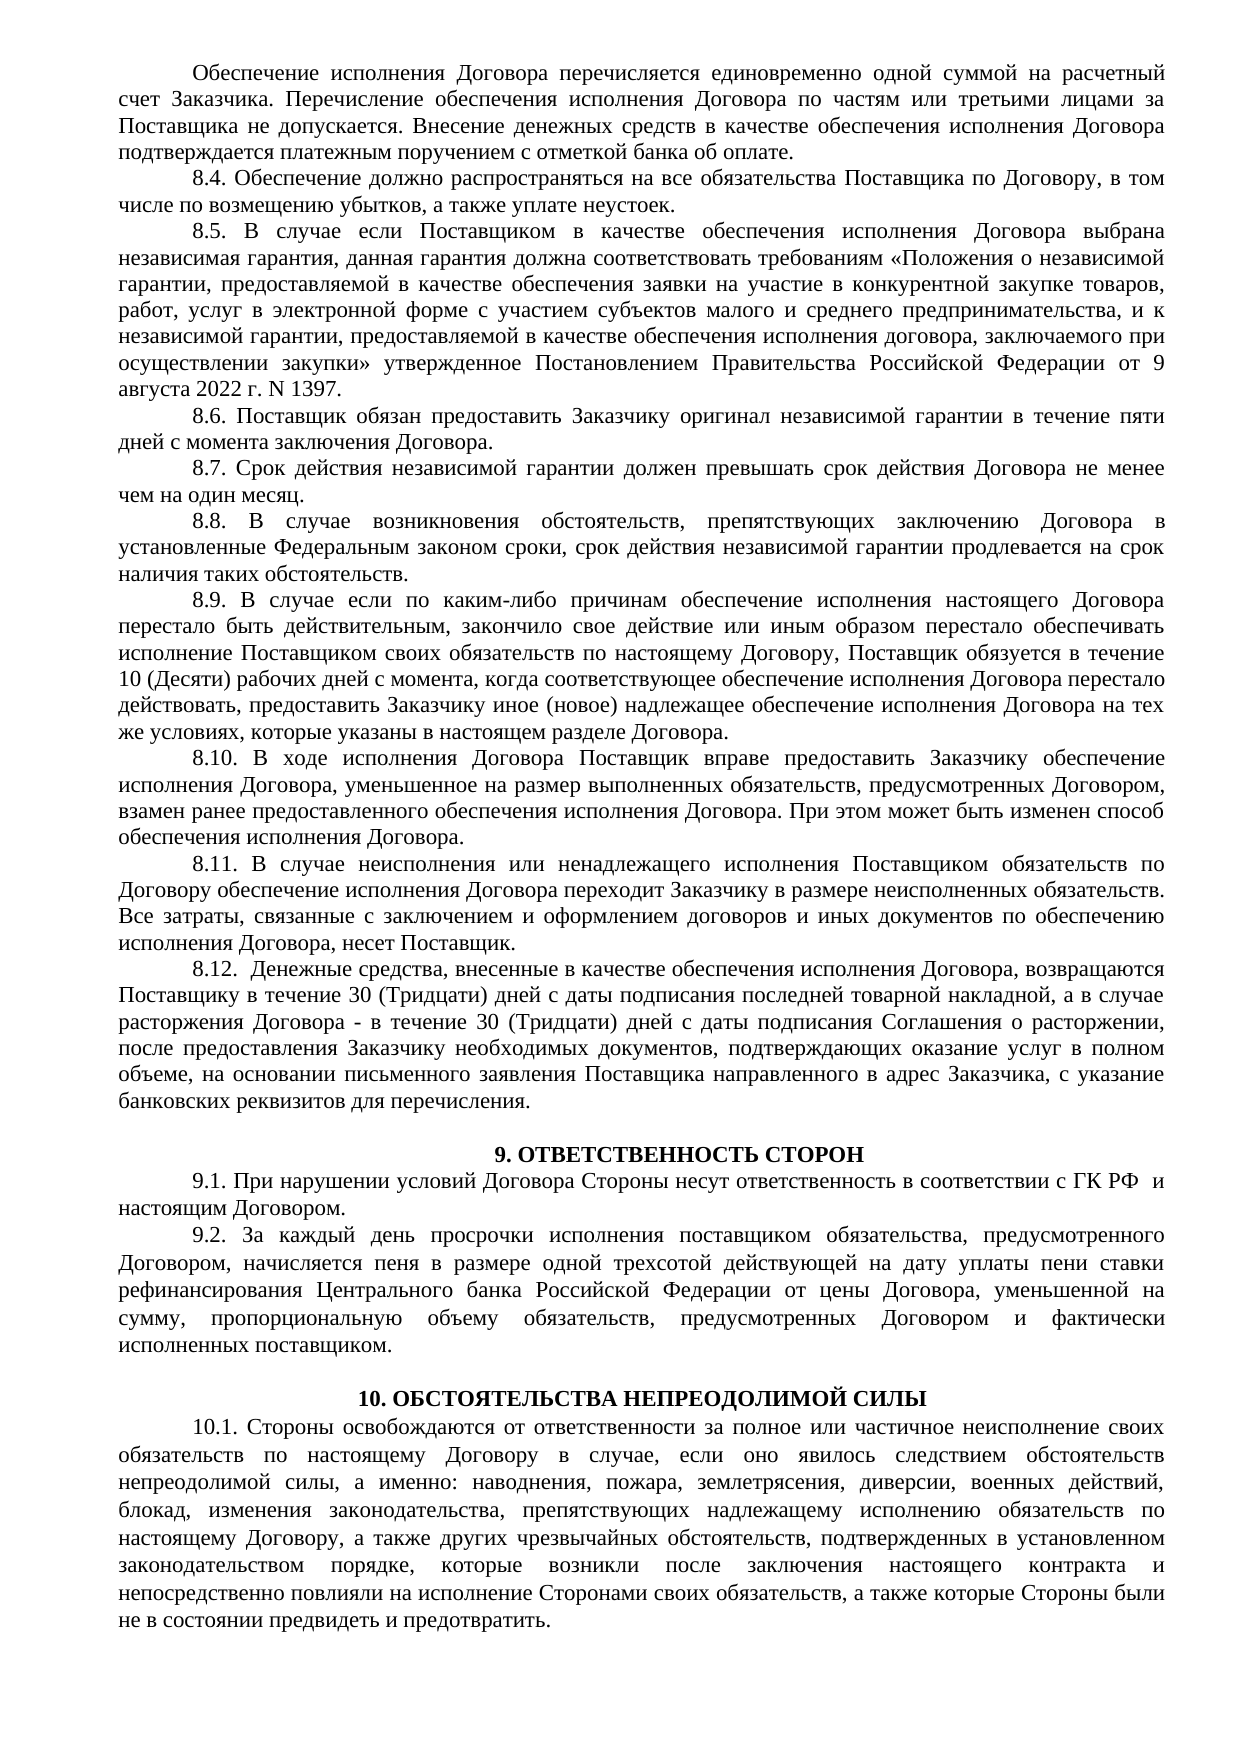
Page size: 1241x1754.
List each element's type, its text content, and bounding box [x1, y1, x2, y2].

text 8.4. Обеспечение должно распространяться на все обязательства Поставщика по Договору, в том числе по возмещению убытков, а также уплате неустоек. [118, 164, 1167, 217]
text 8.8. В случае возникновения обстоятельств, препятствующих заключению Договора в установленные Федеральным законом сроки, срок действия независимой гарантии продлевается на срок наличия таких обстоятельств. [118, 507, 1167, 586]
text 8.11. В случае неисполнения или ненадлежащего исполнения Поставщиком обязательств по Договору обеспечение исполнения Договора переходит Заказчику в размере неисполненных обязательств. Все затраты, связанные с заключением и оформлением договоров и иных документов по обеспечению исполнения Договора, несет Поставщик. [118, 850, 1167, 955]
text 9.2. За каждый день просрочки исполнения поставщиком обязательства, предусмотренного Договором, начисляется пеня в размере одной трехсотой действующей на дату уплаты пени ставки рефинансирования Центрального банка Российской Федерации от цены Договора, уменьшенной на сумму, пропорциональную объему обязательств, предусмотренных Договором и фактически исполненных поставщиком. [118, 1220, 1167, 1358]
text 8.5. В случае если Поставщиком в качестве обеспечения исполнения Договора выбрана независимая гарантия, данная гарантия должна соответствовать требованиям «Положения о независимой гарантии, предоставляемой в качестве обеспечения заявки на участие в конкурентной закупке товаров, работ, услуг в электронной форме с участием субъектов малого и среднего предпринимательства, и к независимой гарантии, предоставляемой в качестве обеспечения исполнения договора, заключаемого при осуществлении закупки» утвержденное Постановлением Правительства Российской Федерации от 9 августа 2022 г. N 1397. [118, 217, 1167, 402]
text 8.9. В случае если по каким-либо причинам обеспечение исполнения настоящего Договора перестало быть действительным, закончило свое действие или иным образом перестало обеспечивать исполнение Поставщиком своих обязательств по настоящему Договору, Поставщик обязуется в течение 10 (Десяти) рабочих дней с момента, когда соответствующее обеспечение исполнения Договора перестало действовать, предоставить Заказчику иное (новое) надлежащее обеспечение исполнения Договора на тех же условиях, которые указаны в настоящем разделе Договора. [118, 586, 1167, 744]
text 9. ОТВЕТСТВЕННОСТЬ СТОРОН [118, 1139, 1167, 1167]
text 10. ОБСТОЯТЕЛЬСТВА НЕПРЕОДОЛИМОЙ СИЛЫ [118, 1384, 1167, 1412]
text Обеспечение исполнения Договора перечисляется единовременно одной суммой на расчетный счет Заказчика. Перечисление обеспечения исполнения Договора по частям или третьими лицами за Поставщика не допускается. Внесение денежных средств в качестве обеспечения исполнения Договора подтверждается платежным поручением с отметкой банка об оплате. [118, 59, 1167, 164]
text 8.6. Поставщик обязан предоставить Заказчику оригинал независимой гарантии в течение пяти дней с момента заключения Договора. [118, 402, 1167, 454]
text 8.12. Денежные средства, внесенные в качестве обеспечения исполнения Договора, возвращаются Поставщику в течение 30 (Тридцати) дней с даты подписания последней товарной накладной, а в случае расторжения Договора - в течение 30 (Тридцати) дней с даты подписания Соглашения о расторжении, после предоставления Заказчику необходимых документов, подтверждающих оказание услуг в полном объеме, на основании письменного заявления Поставщика направленного в адрес Заказчика, с указание банковских реквизитов для перечисления. [118, 955, 1167, 1113]
text 8.7. Срок действия независимой гарантии должен превышать срок действия Договора не менее чем на один месяц. [118, 454, 1167, 507]
text 10.1. Стороны освобождаются от ответственности за полное или частичное неисполнение своих обязательств по настоящему Договору в случае, если оно явилось следствием обстоятельств непреодолимой силы, а именно: наводнения, пожара, землетрясения, диверсии, военных действий, блокад, изменения законодательства, препятствующих надлежащему исполнению обязательств по настоящему Договору, а также других чрезвычайных обстоятельств, подтвержденных в установленном законодательством порядке, которые возникли после заключения настоящего контракта и непосредственно повлияли на исполнение Сторонами своих обязательств, а также которые Стороны были не в состоянии предвидеть и предотвратить. [118, 1412, 1167, 1633]
text 9.1. При нарушении условий Договора Стороны несут ответственность в соответствии с ГК РФ и настоящим Договором. [118, 1167, 1167, 1220]
text 8.10. В ходе исполнения Договора Поставщик вправе предоставить Заказчику обеспечение исполнения Договора, уменьшенное на размер выполненных обязательств, предусмотренных Договором, взамен ранее предоставленного обеспечения исполнения Договора. При этом может быть изменен способ обеспечения исполнения Договора. [118, 744, 1167, 850]
